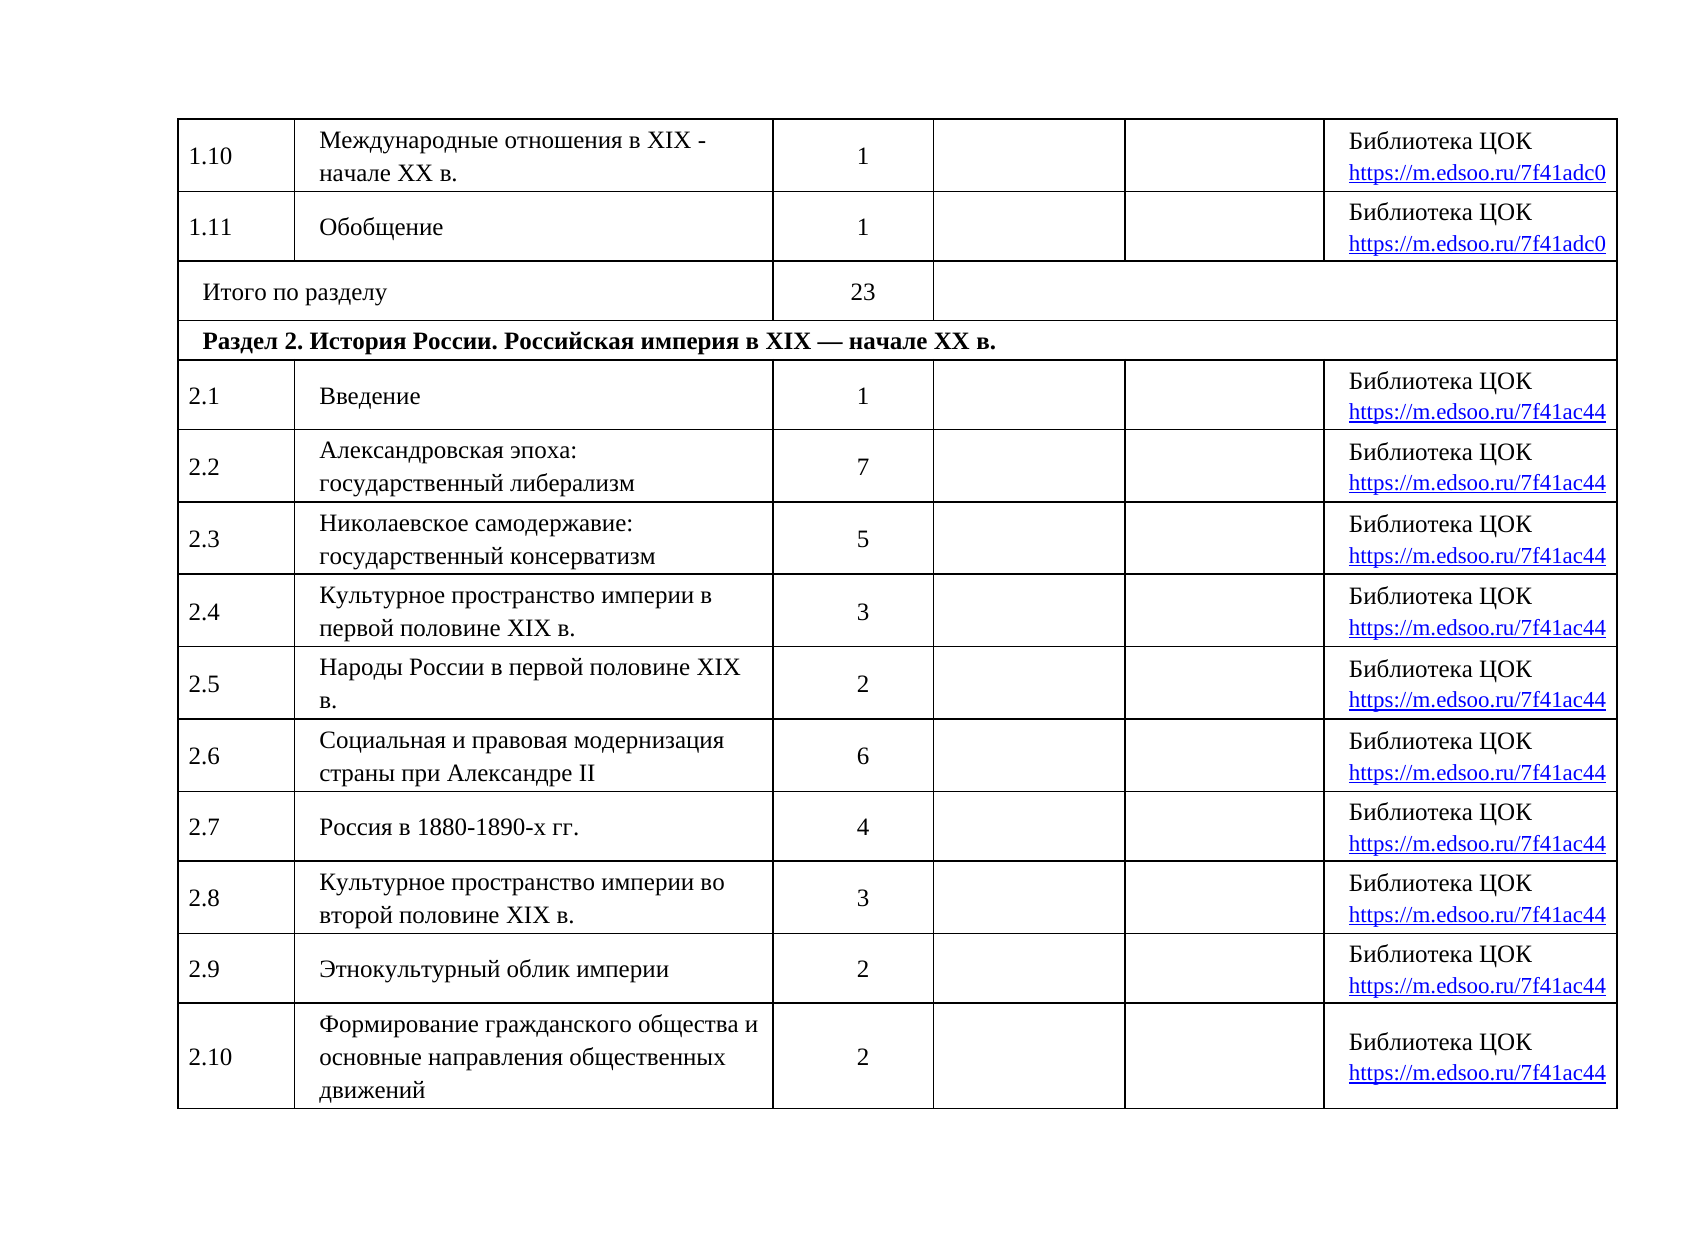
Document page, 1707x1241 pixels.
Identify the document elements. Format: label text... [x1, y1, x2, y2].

table_cell [1126, 503, 1323, 573]
table_cell Библиотека ЦОК https://m.edsoo.ru/7f41ac44 [1325, 430, 1616, 501]
table_cell 2.5 [179, 647, 294, 718]
table_cell [934, 430, 1124, 501]
table_cell Итого по разделу [179, 262, 772, 319]
table_cell [1126, 792, 1323, 860]
table_cell 2.6 [179, 720, 294, 791]
table_cell Социальная и правовая модернизация страны при Александре II [295, 720, 772, 791]
table_cell [934, 1004, 1124, 1107]
table_cell 2.7 [179, 792, 294, 860]
table_cell Александровская эпоха: государственный либерализм [295, 430, 772, 501]
table_cell Культурное пространство империи во второй половине XIX в. [295, 862, 772, 932]
table_cell 4 [774, 792, 933, 860]
table_cell [934, 361, 1124, 428]
table_cell 2 [774, 934, 933, 1002]
table_cell 2 [774, 1004, 933, 1107]
table_cell 5 [774, 503, 933, 573]
table_cell Библиотека ЦОК https://m.edsoo.ru/7f41ac44 [1325, 575, 1616, 646]
table_cell [934, 720, 1124, 791]
table_cell 23 [774, 262, 933, 319]
table_cell [1126, 120, 1323, 191]
table_cell Библиотека ЦОК https://m.edsoo.ru/7f41ac44 [1325, 792, 1616, 860]
table_cell 2.2 [179, 430, 294, 501]
table_cell [1126, 1004, 1323, 1107]
table_cell Россия в 1880-1890-х гг. [295, 792, 772, 860]
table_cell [1325, 934, 1616, 1002]
table_cell Библиотека ЦОК https://m.edsoo.ru/7f41ac44 [1325, 720, 1616, 791]
table_cell [1126, 934, 1323, 1002]
table_cell Формирование гражданского общества и основные направления общественных движений [295, 1004, 772, 1107]
table_cell 2.10 [179, 1004, 294, 1107]
table_cell [1126, 647, 1323, 718]
table_cell [934, 647, 1124, 718]
table_cell Этнокультурный облик империи [295, 934, 772, 1002]
table_cell Международные отношения в XIX - начале XX в. [295, 120, 772, 191]
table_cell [1325, 120, 1616, 191]
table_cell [1325, 192, 1616, 260]
table_cell [1126, 575, 1323, 646]
table_cell [934, 575, 1124, 646]
table_cell 1 [774, 361, 933, 428]
table_cell 3 [774, 862, 933, 932]
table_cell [1325, 1004, 1616, 1107]
table_cell Библиотека ЦОК https://m.edsoo.ru/7f41ac44 [1325, 503, 1616, 573]
table_cell 3 [774, 575, 933, 646]
table_cell [1126, 192, 1323, 260]
table_cell Обобщение [295, 192, 772, 260]
table_cell [1126, 361, 1323, 428]
table_cell Введение [295, 361, 772, 428]
table_cell Николаевское самодержавие: государственный консерватизм [295, 503, 772, 573]
table_cell Народы России в первой половине XIX в. [295, 647, 772, 718]
table_cell Библиотека ЦОК https://m.edsoo.ru/7f41ac44 [1325, 647, 1616, 718]
table_cell 2.3 [179, 503, 294, 573]
table_cell Раздел 2. История России. Российская империя в XIX — начале XX в. [179, 321, 1616, 359]
table_cell [934, 192, 1124, 260]
table_cell Библиотека ЦОК https://m.edsoo.ru/7f41ac44 [1325, 361, 1616, 428]
table_cell 6 [774, 720, 933, 791]
table_cell [934, 934, 1124, 1002]
table_cell [934, 120, 1124, 191]
table_cell [1126, 430, 1323, 501]
table_cell [1126, 720, 1323, 791]
table_cell 2.4 [179, 575, 294, 646]
table_cell 1 [774, 192, 933, 260]
table_cell [934, 792, 1124, 860]
table_cell 1 [774, 120, 933, 191]
table_cell 1.11 [179, 192, 294, 260]
table_cell 2.9 [179, 934, 294, 1002]
table_cell 7 [774, 430, 933, 501]
table_cell 2.1 [179, 361, 294, 428]
table_cell [934, 262, 1616, 319]
table_cell 2 [774, 647, 933, 718]
table_cell 2.8 [179, 862, 294, 932]
table_cell [1126, 862, 1323, 932]
table_cell [934, 503, 1124, 573]
table_cell 1.10 [179, 120, 294, 191]
table_cell Библиотека ЦОК https://m.edsoo.ru/7f41ac44 [1325, 862, 1616, 932]
table_cell Культурное пространство империи в первой половине XIX в. [295, 575, 772, 646]
table_cell [934, 862, 1124, 932]
